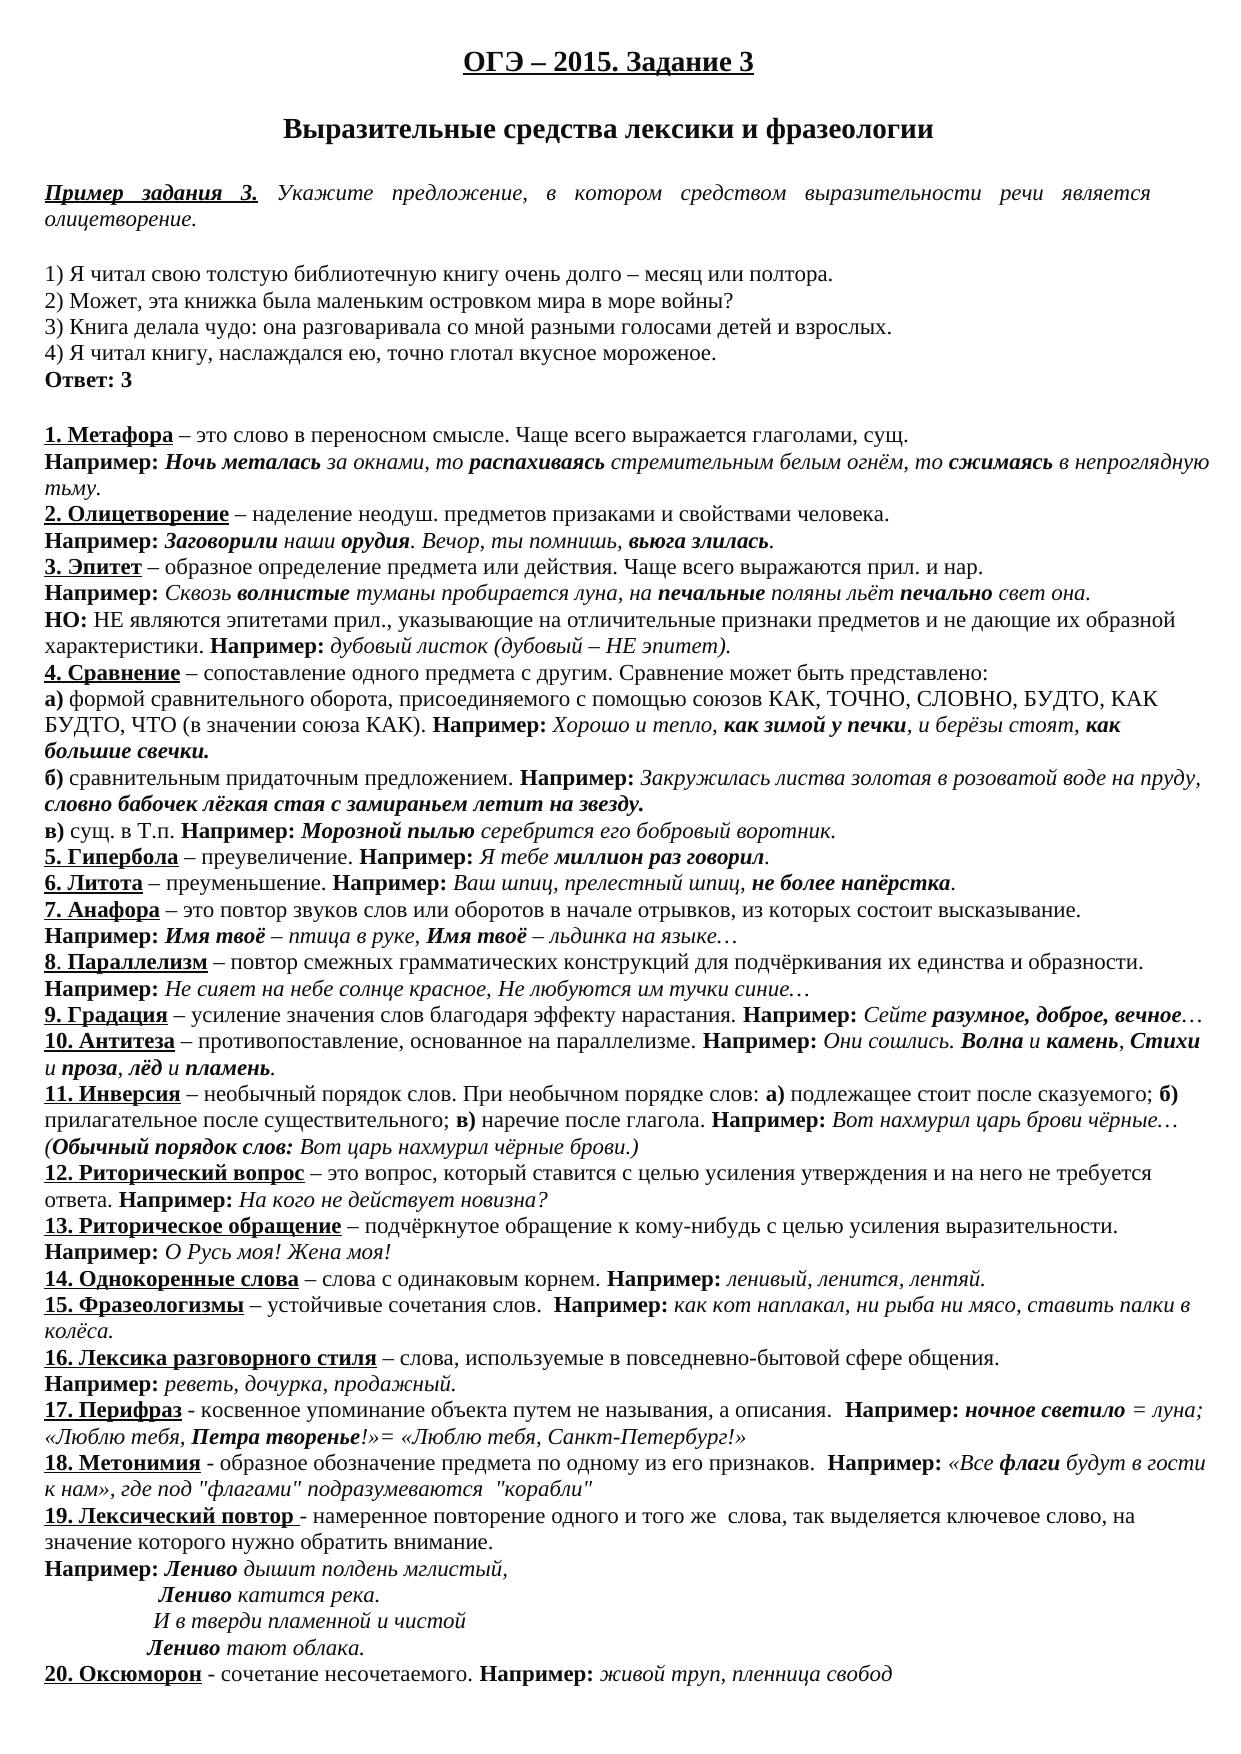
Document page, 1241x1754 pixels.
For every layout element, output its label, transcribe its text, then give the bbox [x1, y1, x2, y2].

text 1. Метафора – это слово в переносном смысле. Чаще всего выражается глаголами, сущ. Например: Ночь металась за окнами, то распахиваясь стремительным белым огнём, то сжимаясь в непроглядную тьму. 2. Олицетворение – наделение неодуш. предметов призаками и свойствами человека. Например: Заговорили наши орудия. Вечор, ты помнишь, вьюга злилась. 3. Эпитет – образное определение предмета или действия. Чаще всего выражаются прил. и нар. Например: Сквозь волнистые туманы пробирается луна, на печальные поляны льёт печально свет она. НО: НЕ являются эпитетами прил., указывающие на отличительные признаки предметов и не дающие их образной характеристики. Например: дубовый листок (дубовый – НЕ эпитет). 4. Сравнение – сопоставление одного предмета с другим. Сравнение может быть представлено: а) формой сравнительного оборота, присоединяемого с помощью союзов КАК, ТОЧНО, СЛОВНО, БУДТО, КАК БУДТО, ЧТО (в значении союза КАК). Например: Хорошо и тепло, как зимой у печки, и берёзы стоят, как большие свечки. б) сравнительным придаточным предложением. Например: Закружилась листва золотая в розоватой воде на пруду, словно бабочек лёгкая стая с замираньем летит на звезду. в) сущ. в Т.п. Например: Морозной пылью серебрится его бобровый воротник. 5. Гипербола – преувеличение. Например: Я тебе миллион раз говорил. 6. Литота – преуменьшение. Например: Ваш шпиц, прелестный шпиц, не более напёрстка. 7. Анафора – это повтор звуков слов или оборотов в начале отрывков, из которых состоит высказывание. Например: Имя твоё – птица в руке, Имя твоё – льдинка на языке… 8. Параллелизм – повтор смежных грамматических конструкций для подчёркивания их единства и образности. Например: Не сияет на небе солнце красное, Не любуются им тучки синие… 9. Градация – усиление значения слов благодаря эффекту нарастания. Например: Сейте разумное, доброе, вечное… 10. Антитеза – противопоставление, основанное на параллелизме. Например: Они сошлись. Волна и камень, Стихи и проза, лёд и пламень. 11. Инверсия – необычный порядок слов. При необычном порядке слов: а) подлежащее стоит после сказуемого; б) прилагательное после существительного; в) наречие после глагола. Например: Вот нахмурил царь брови чёрные… (Обычный порядок слов: Вот царь нахмурил чёрные брови.) 12. Риторический вопрос – это вопрос, который ставится с целью усиления утверждения и на него не требуется ответа. Например: На кого не действует новизна? 13. Риторическое обращение – подчёркнутое обращение к кому-нибудь с целью усиления выразительности. Например: О Русь моя! Жена моя! 14. Однокоренные слова – слова с одинаковым корнем. Например: ленивый, ленится, лентяй. 15. Фразеологизмы – устойчивые сочетания слов. Например: как кот наплакал, ни рыба ни мясо, ставить палки в колёса. 16. Лексика разговорного стиля – слова, используемые в повседневно-бытовой сфере общения. Например: реветь, дочурка, продажный. 17. Перифраз - косвенное упоминание объекта путем не называния, а описания. Например: ночное светило = луна; «Люблю тебя, Петра творенье!»= «Люблю тебя, Санкт-Петербург!» 18. Метонимия - образное обозначение предмета по одному из его признаков. Например: «Все флаги будут в гости к нам», где под "флагами" подразумеваются "корабли" 19. Лексический повтор - намеренное повторение одного и того же слова, так выделяется ключевое слово, на значение которого нужно обратить внимание. Например: Лениво дышит полдень мглистый, Лениво катится река. И в тверди пламенной и чистой Лениво тают облака. 20. Оксюморон - сочетание несочетаемого. Например: живой труп, пленница свобод [44, 421, 1211, 1686]
list Ответ: 3 [44, 366, 1152, 392]
text ОГЭ – 2015. Задание 3 [65, 44, 1152, 78]
text Выразительные средства лексики и фразеологии [65, 111, 1152, 145]
text Пример задания 3. Укажите предложение, в котором средством выразительности речи является олицетворение. [44, 178, 1152, 231]
list 1) Я читал свою толстую библиотечную книгу очень долго – месяц или полтора. 2) Может, эта книжка была маленьким островком мира в море войны? 3) Книга делала чудо: она разговаривала со мной разными голосами детей и взрослых. 4) Я читал книгу, наслаждался ею, точно глотал вкусное мороженое. [44, 260, 1152, 366]
